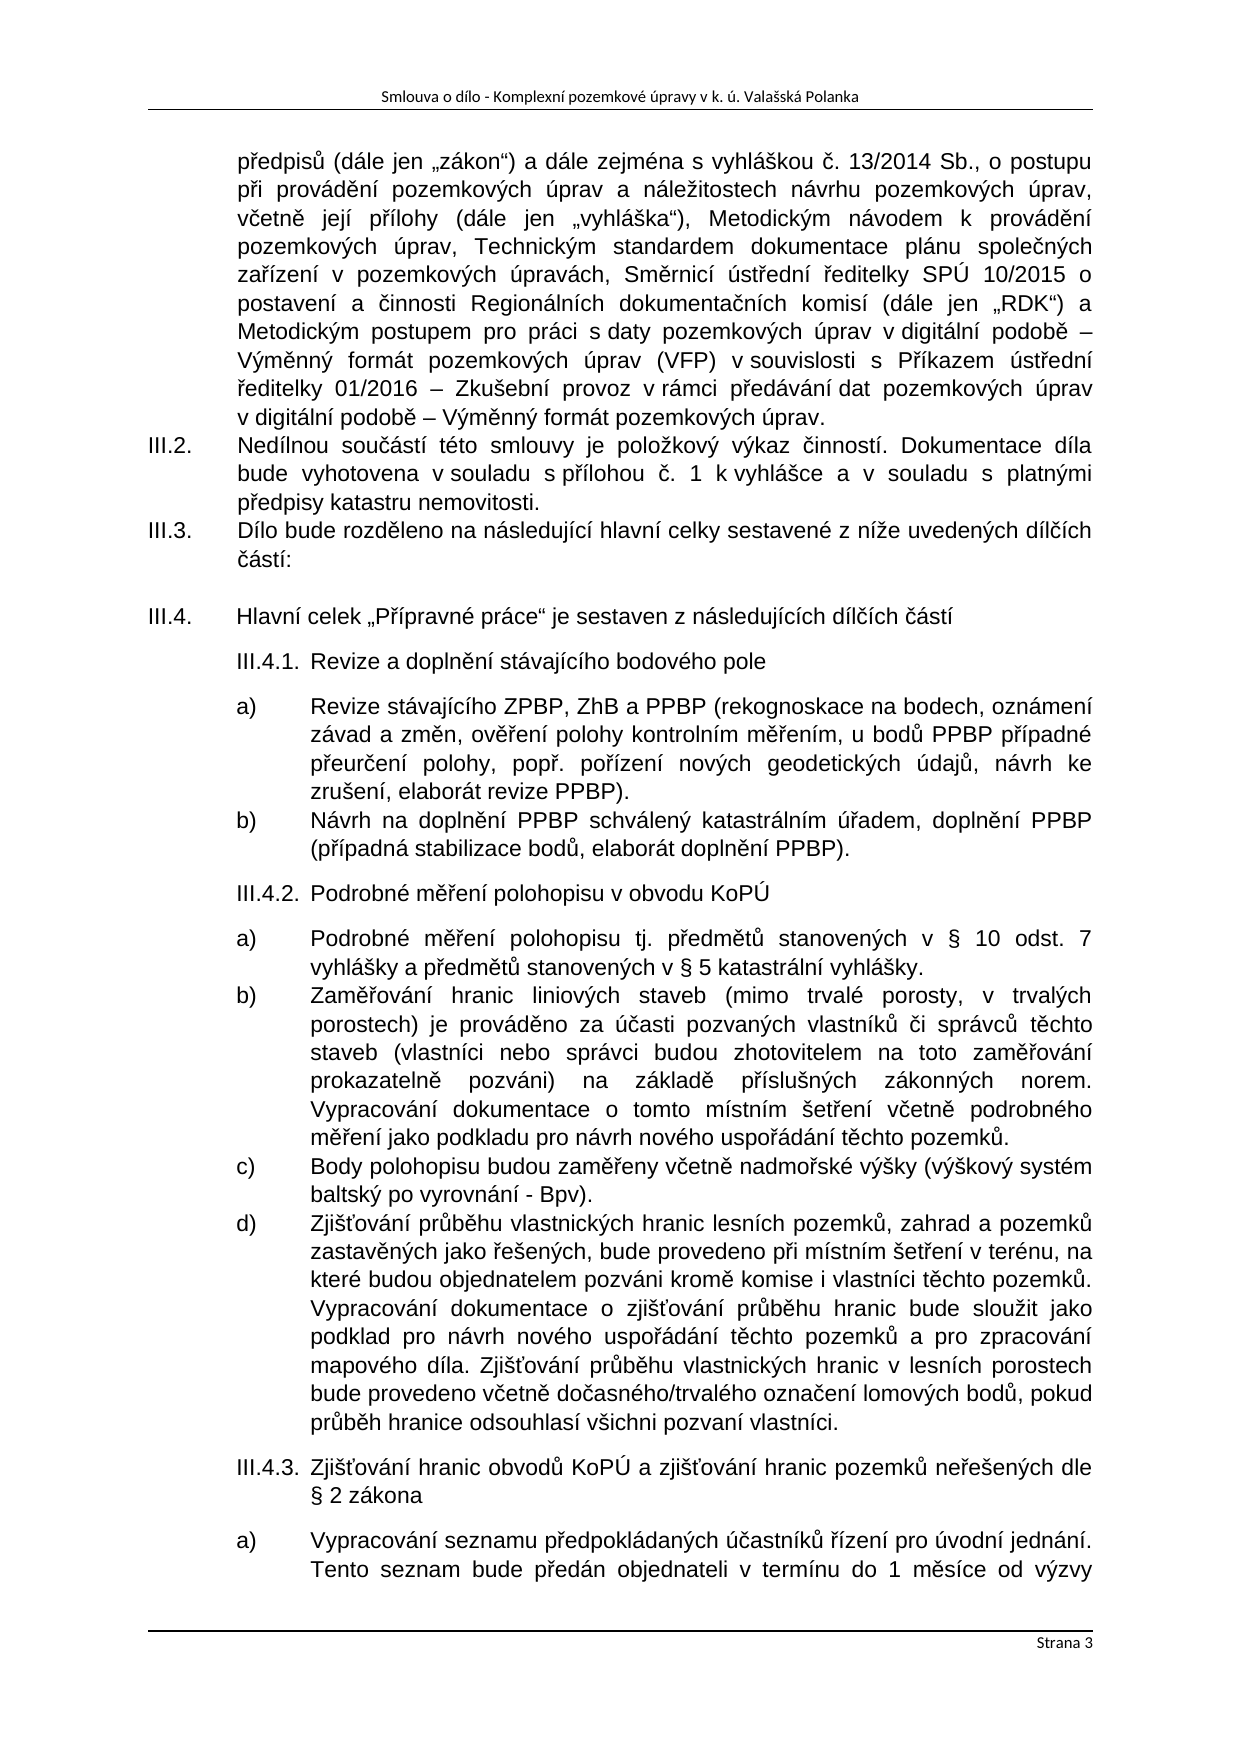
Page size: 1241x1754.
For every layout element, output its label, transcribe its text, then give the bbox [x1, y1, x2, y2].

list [148, 148, 1093, 430]
text Revize a doplnění stávajícího bodového pole [236, 648, 1093, 674]
text Podrobné měření polohopisu tj. předmětů stanovených v § 10 odst. 7 vyhlášky a předmětů stanovených v § 5 katastrální vyhlášky. [236, 925, 1093, 980]
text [236, 1527, 1093, 1582]
text Body polohopisu budou zaměřeny včetně nadmořské výšky (výškový systém baltský po vyrovnání - Bpv). [236, 1153, 1093, 1207]
text Podrobné měření polohopisu v obvodu KoPÚ [236, 880, 1093, 906]
list Hlavní celek „Přípravné práce“ je sestaven z následujících dílčích částí [148, 603, 1093, 629]
list Nedílnou součástí této smlouvy je položkový výkaz činností. Dokumentace díla bude vyhotovena v souladu s přílohou č. 1 k vyhlášce a v souladu s platnými předpisy katastru nemovitosti. [148, 432, 1093, 515]
text Revize stávajícího ZPBP, ZhB a PPBP (rekognoskace na bodech, oznámení závad a změn, ověření polohy kontrolním měřením, u bodů PPBP případné přeurčení polohy, popř. pořízení nových geodetických údajů, návrh ke zrušení, elaborát revize PPBP). [236, 693, 1093, 804]
text Zjišťování hranic obvodů KoPÚ a zjišťování hranic pozemků neřešených dle § 2 zákona [236, 1454, 1093, 1508]
text Návrh na doplnění PPBP schválený katastrálním úřadem, doplnění PPBP (případná stabilizace bodů, elaborát doplnění PPBP). [236, 807, 1093, 861]
text Zjišťování průběhu vlastnických hranic lesních pozemků, zahrad a pozemků zastavěných jako řešených, bude provedeno při místním šetření v terénu, na které budou objednatelem pozváni kromě komise i vlastníci těchto pozemků. Vypracování dokumentace o zjišťování průběhu hranic bude sloužit jako podklad pro návrh nového uspořádání těchto pozemků a pro zpracování mapového díla. Zjišťování průběhu vlastnických hranic v lesních porostech bude provedeno včetně dočasného/trvalého označení lomových bodů, pokud průběh hranice odsouhlasí všichni pozvaní vlastníci. [236, 1209, 1093, 1435]
text Zaměřování hranic liniových staveb (mimo trvalé porosty, v trvalých porostech) je prováděno za účasti pozvaných vlastníků či správců těchto staveb (vlastníci nebo správci budou zhotovitelem na toto zaměřování prokazatelně pozváni) na základě příslušných zákonných norem. Vypracování dokumentace o tomto místním šetření včetně podrobného měření jako podkladu pro návrh nového uspořádání těchto pozemků. [236, 982, 1093, 1151]
list Dílo bude rozděleno na následující hlavní celky sestavené z níže uvedených dílčích částí: [148, 517, 1093, 572]
